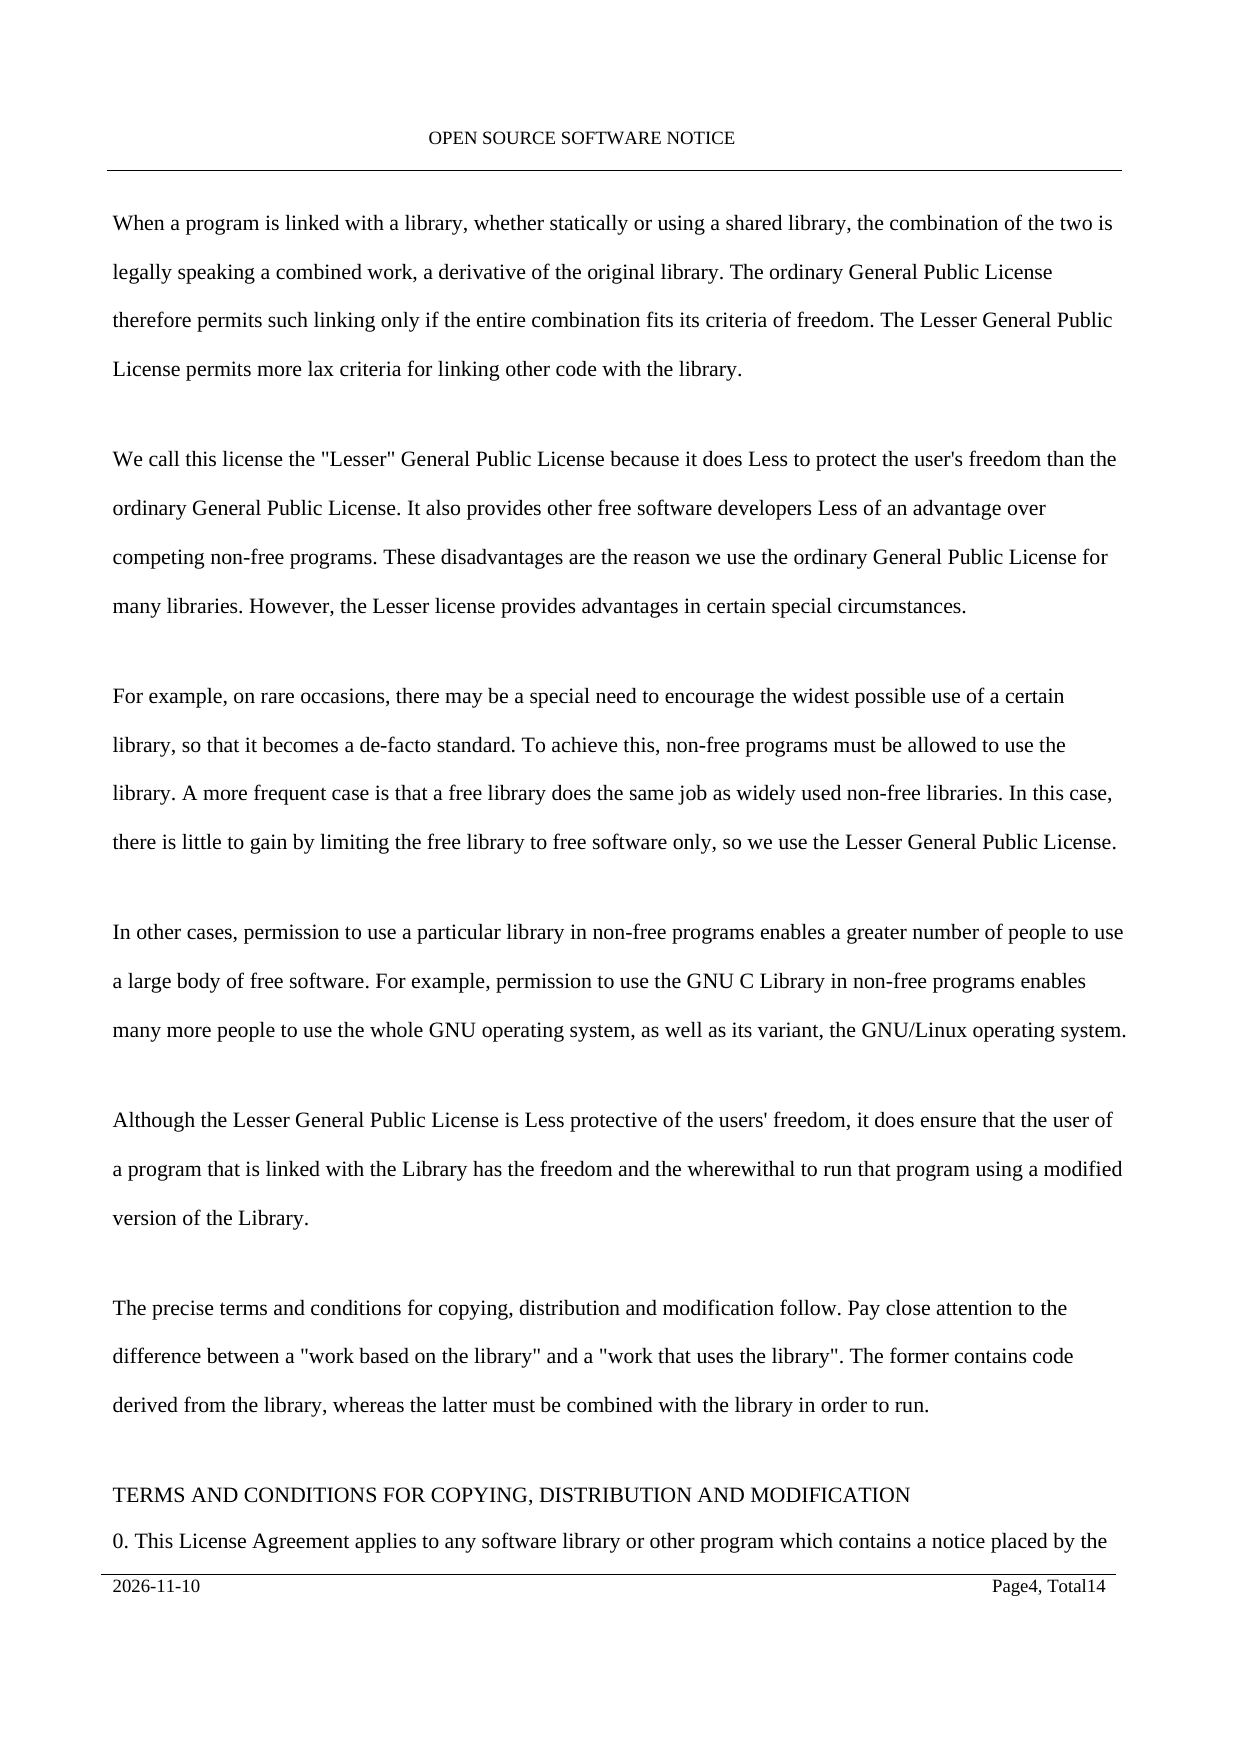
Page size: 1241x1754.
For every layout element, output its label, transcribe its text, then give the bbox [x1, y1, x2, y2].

text In other cases, permission to use a particular library in non-free programs enables a greater number of people to use a large body of free software. For example, permission to use the GNU C Library in non-free programs enables many more people to use the whole GNU operating system, as well as its variant, the GNU/Linux operating system. [112, 916, 1128, 1046]
text The precise terms and conditions for copying, distribution and modification follow. Pay close attention to the difference between a "work based on the library" and a "work that uses the library". The former contains code derived from the library, whereas the latter must be combined with the library in order to run. [112, 1291, 1128, 1421]
text We call this license the "Lesser" General Public License because it does Less to protect the user's freedom than the ordinary General Public License. It also provides other free software developers Less of an advantage over competing non-free programs. These disadvantages are the reason we use the ordinary General Public License for many libraries. However, the Lesser license provides advantages in certain special circumstances. [112, 443, 1128, 622]
text TERMS AND CONDITIONS FOR COPYING, DISTRIBUTION AND MODIFICATION [112, 1479, 1128, 1511]
text For example, on rare occasions, there may be a special need to encourage the widest possible use of a certain library, so that it becomes a de-facto standard. To achieve this, non-free programs must be allowed to use the library. A more frequent case is that a free library does the same job as widely used non-free libraries. In this case, there is little to gain by limiting the free library to free software only, so we use the Lesser General Public License. [112, 679, 1128, 858]
text Although the Lesser General Public License is Less protective of the users' freedom, it does ensure that the user of a program that is linked with the Library has the freedom and the wherewithal to run that program using a modified version of the Library. [112, 1103, 1128, 1233]
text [112, 1524, 1128, 1556]
text When a program is linked with a library, whether statically or using a shared library, the combination of the two is legally speaking a combined work, a derivative of the original library. The ordinary General Public License therefore permits such linking only if the entire combination fits its criteria of freedom. The Lesser General Public License permits more lax criteria for linking other code with the library. [112, 206, 1128, 385]
